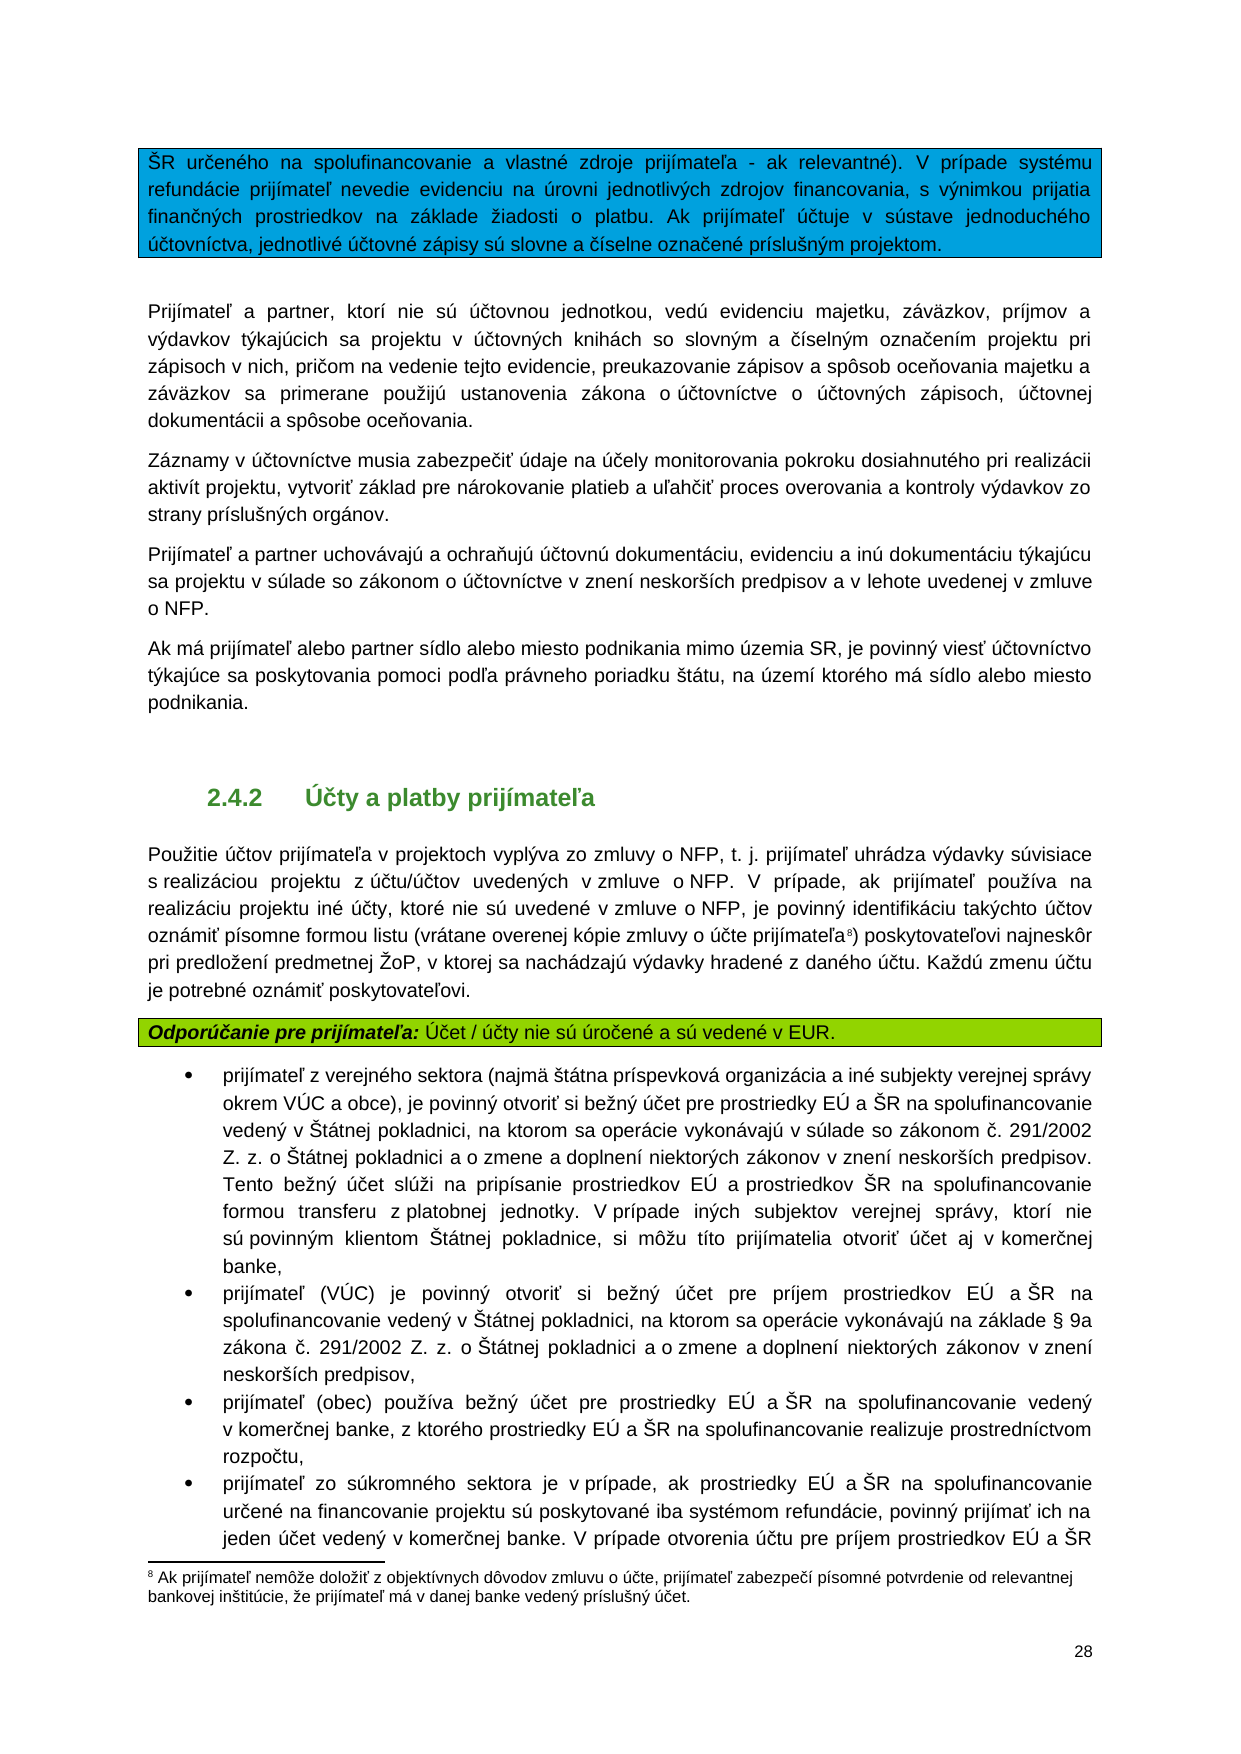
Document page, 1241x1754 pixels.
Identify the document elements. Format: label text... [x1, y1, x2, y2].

list Prijímateľ a partner uchovávajú a ochraňujú účtovnú dokumentáciu, evidenciu a inú dokumentáciu týkajúcu sa projektu v súlade so zákonom o účtovníctve v znení neskorších predpisov a v lehote uvedenej v zmluve o NFP. [148, 543, 1092, 620]
text Prijímateľ a partner, ktorí nie sú účtovnou jednotkou, vedú evidenciu majetku, záväzkov, príjmov a výdavkov týkajúcich sa projektu v účtovných knihách so slovným a číselným označením projektu pri zápisoch v nich, pričom na vedenie tejto evidencie, preukazovanie zápisov a spôsob oceňovania majetku a záväzkov sa primerane použijú ustanovenia zákona o účtovníctve o účtovných zápisoch, účtovnej dokumentácii a spôsobe oceňovania. [148, 300, 1092, 432]
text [139, 149, 1101, 257]
list prijímateľ z verejného sektora (najmä štátna príspevková organizácia a iné subjekty verejnej správy okrem VÚC a obce), je povinný otvoriť si bežný účet pre prostriedky EÚ a ŠR na spolufinancovanie vedený v Štátnej pokladnici, na ktorom sa operácie vykonávajú v súlade so zákonom č. 291/2002 Z. z. o Štátnej pokladnici a o zmene a doplnení niektorých zákonov v znení neskorších predpisov. Tento bežný účet slúži na pripísanie prostriedkov EÚ a prostriedkov ŠR na spolufinancovanie formou transferu z platobnej jednotky. V prípade iných subjektov verejnej správy, ktorí nie sú povinným klientom Štátnej pokladnice, si môžu títo prijímatelia otvoriť účet aj v komerčnej banke, [185, 1064, 1092, 1277]
text Použitie účtov prijímateľa v projektoch vyplýva zo zmluvy o NFP, t. j. prijímateľ uhrádza výdavky súvisiace s realizáciou projektu z účtu/účtov uvedených v zmluve o NFP. V prípade, ak prijímateľ používa na realizáciu projektu iné účty, ktoré nie sú uvedené v zmluve o NFP, je povinný identifikáciu takýchto účtov oznámiť písomne formou listu (vrátane overenej kópie zmluvy o účte prijímateľa) poskytovateľovi najneskôr pri predložení predmetnej ŽoP, v ktorej sa nachádzajú výdavky hradené z daného účtu. Každú zmenu účtu je potrebné oznámiť poskytovateľovi. [148, 842, 1092, 1001]
text Ak má prijímateľ alebo partner sídlo alebo miesto podnikania mimo územia SR, je povinný viesť účtovníctvo týkajúce sa poskytovania pomoci podľa právneho poriadku štátu, na území ktorého má sídlo alebo miesto podnikania. [148, 637, 1092, 714]
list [185, 1472, 1092, 1549]
text Odporúčanie pre prijímateľa: Účet / účty nie sú úročené a sú vedené v EUR. [139, 1019, 1101, 1046]
subtitle Účty a platby prijímateľa [207, 783, 1092, 812]
list prijímateľ (VÚC) je povinný otvoriť si bežný účet pre príjem prostriedkov EÚ a ŠR na spolufinancovanie vedený v Štátnej pokladnici, na ktorom sa operácie vykonávajú na základe § 9a zákona č. 291/2002 Z. z. o Štátnej pokladnici a o zmene a doplnení niektorých zákonov v znení neskorších predpisov, [185, 1282, 1092, 1386]
list Záznamy v účtovníctve musia zabezpečiť údaje na účely monitorovania pokroku dosiahnutého pri realizácii aktivít projektu, vytvoriť základ pre nárokovanie platieb a uľahčiť proces overovania a kontroly výdavkov zo strany príslušných orgánov. [148, 449, 1092, 526]
list prijímateľ (obec) používa bežný účet pre prostriedky EÚ a ŠR na spolufinancovanie vedený v komerčnej banke, z ktorého prostriedky EÚ a ŠR na spolufinancovanie realizuje prostredníctvom rozpočtu, [185, 1391, 1092, 1468]
